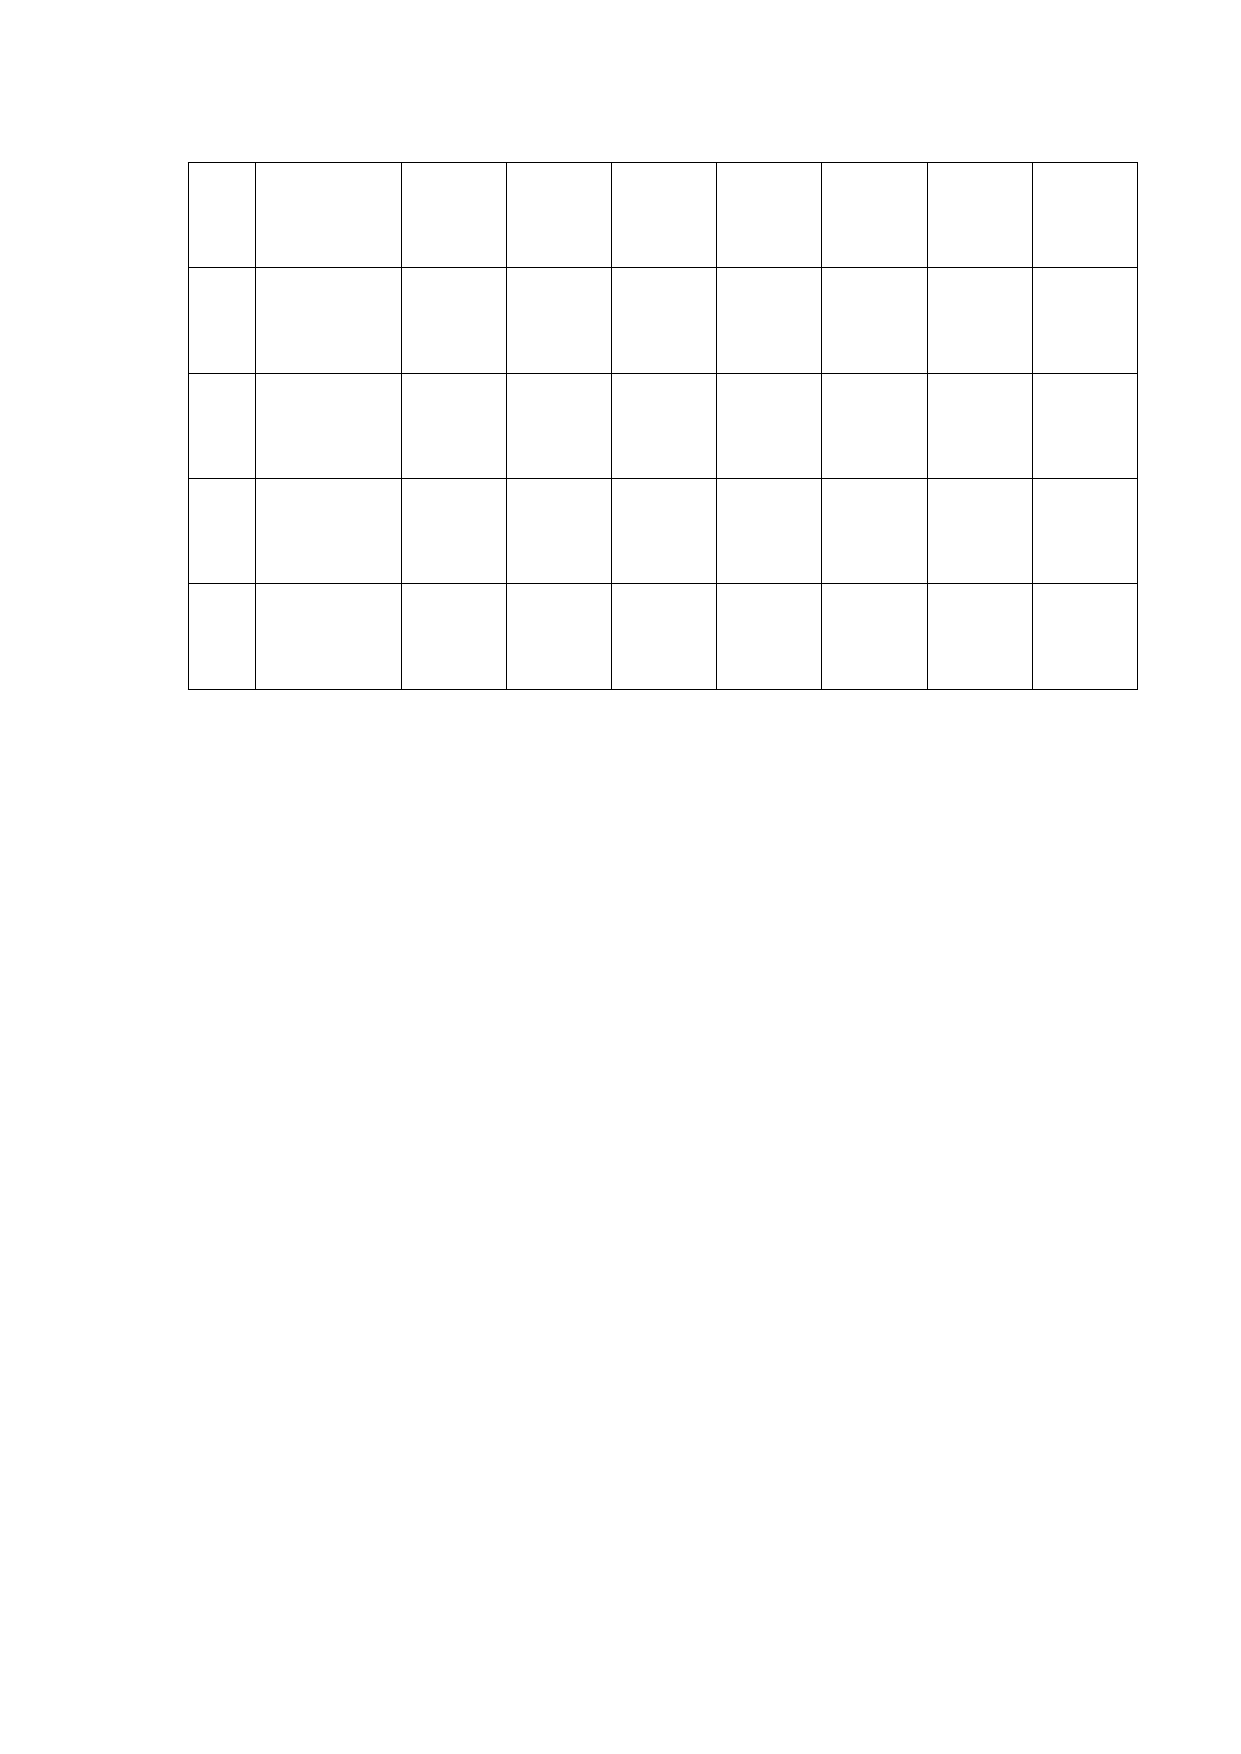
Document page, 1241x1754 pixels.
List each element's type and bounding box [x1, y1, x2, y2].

table_cell [822, 163, 927, 267]
table_cell [1033, 479, 1137, 583]
table_cell [822, 479, 927, 583]
table_cell [402, 479, 506, 583]
table_cell [612, 584, 716, 688]
table_cell [717, 268, 821, 373]
table_cell [402, 374, 506, 478]
table_cell [928, 163, 1032, 267]
table_cell [402, 584, 506, 688]
table_cell [402, 163, 506, 267]
table_cell [717, 374, 821, 478]
table_cell [1033, 268, 1137, 373]
table_cell [189, 374, 255, 478]
table_cell [507, 479, 611, 583]
table_cell [612, 374, 716, 478]
table_cell [717, 584, 821, 688]
table_cell [256, 163, 401, 267]
table_cell [507, 163, 611, 267]
table_cell [822, 584, 927, 688]
table_cell [256, 584, 401, 688]
table_cell [928, 268, 1032, 373]
table_cell [612, 163, 716, 267]
table_cell [256, 268, 401, 373]
table_cell [717, 163, 821, 267]
table_cell [1033, 163, 1137, 267]
table_cell [928, 374, 1032, 478]
table_cell [402, 268, 506, 373]
table_cell [189, 479, 255, 583]
table_cell [507, 584, 611, 688]
table_cell [256, 479, 401, 583]
table_cell [717, 479, 821, 583]
table_cell [1033, 584, 1137, 688]
table_cell [822, 374, 927, 478]
table_cell [928, 479, 1032, 583]
table_cell [189, 268, 255, 373]
table_cell [256, 374, 401, 478]
table_cell [822, 268, 927, 373]
table_cell [612, 268, 716, 373]
table_cell [928, 584, 1032, 688]
table_cell [189, 163, 255, 267]
table_cell [612, 479, 716, 583]
table_cell [507, 374, 611, 478]
table_cell [1033, 374, 1137, 478]
table_cell [189, 584, 255, 688]
table_cell [507, 268, 611, 373]
